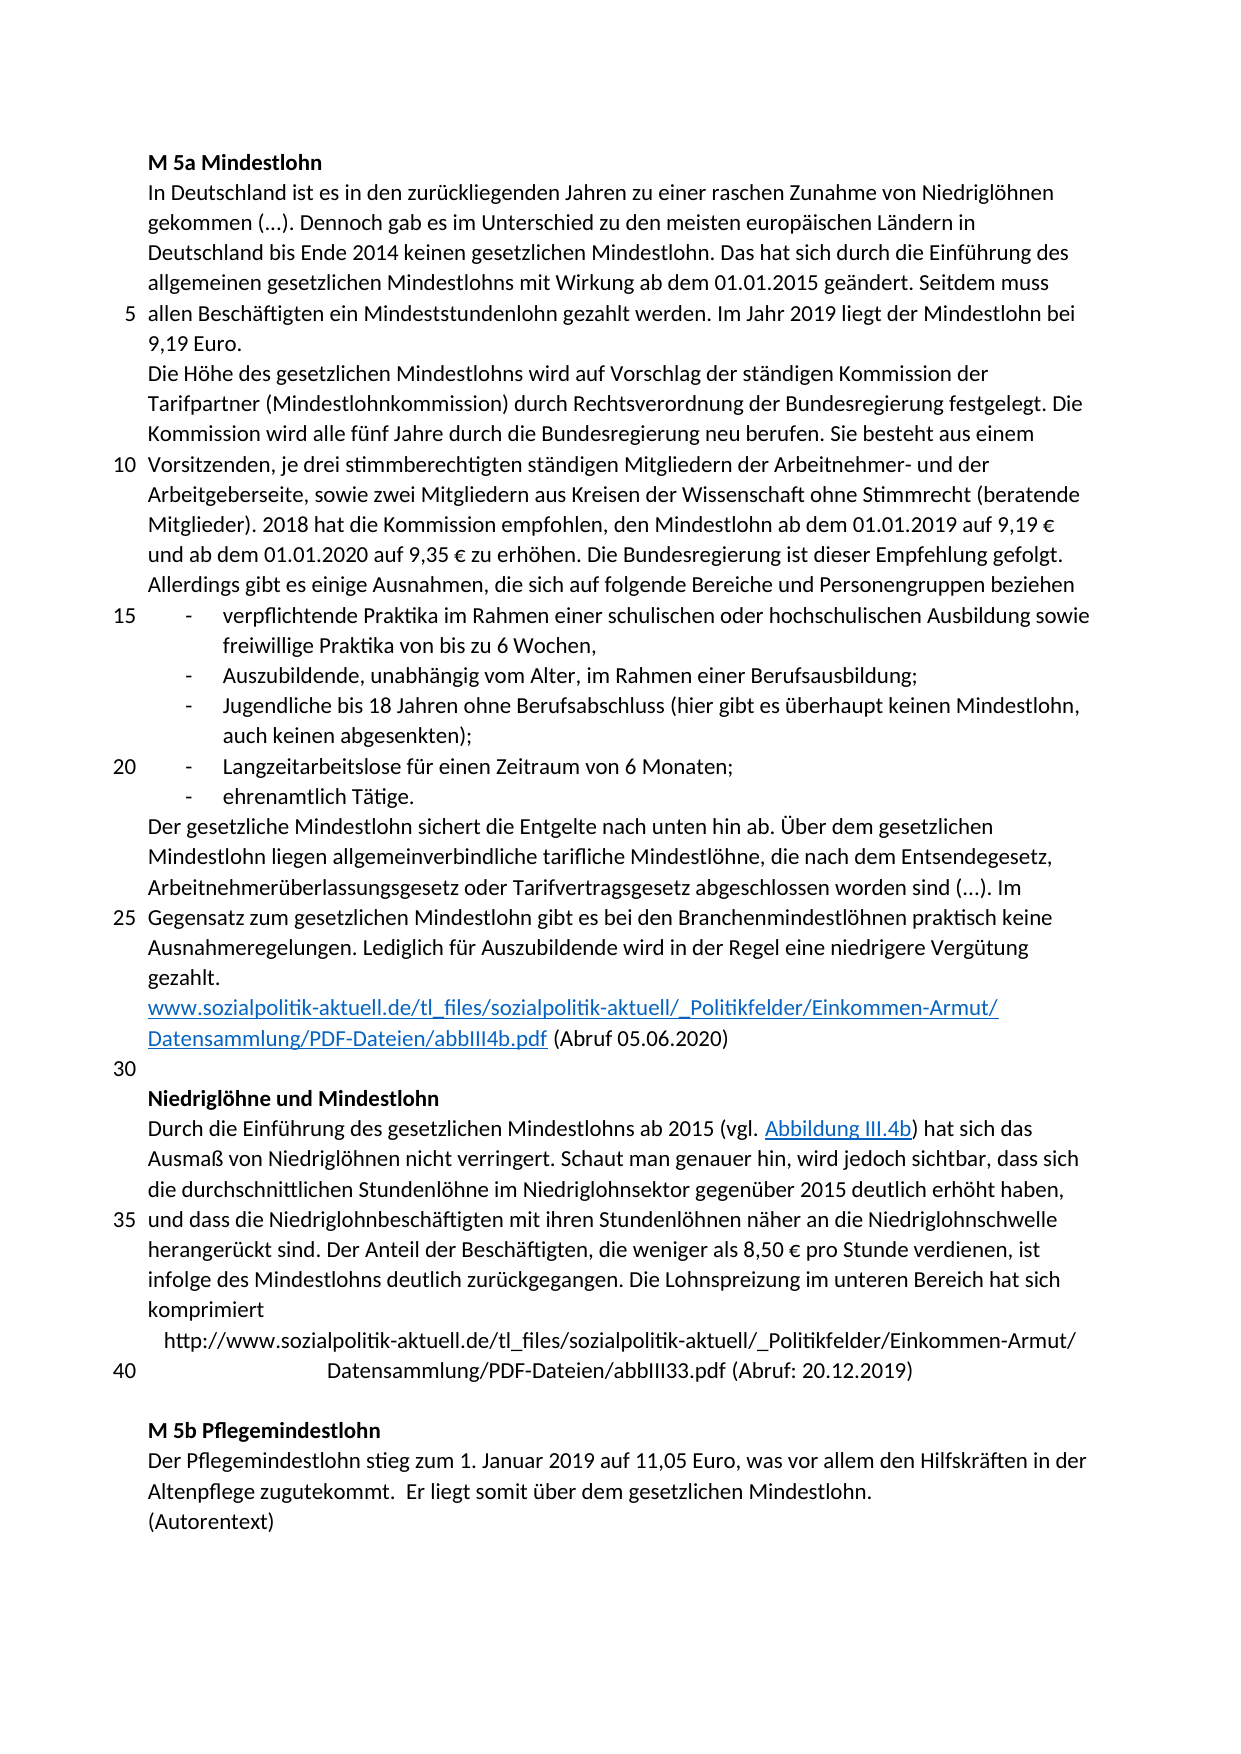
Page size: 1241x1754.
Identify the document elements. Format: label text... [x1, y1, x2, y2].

text Der gesetzliche Mindestlohn sichert die Entgelte nach unten hin ab. Über dem gesetzlichen Mindestlohn liegen allgemeinverbindliche tarifliche Mindestlöhne, die nach dem Entsendegesetz, Arbeitnehmerüberlassungsgesetz oder Tarifvertragsgesetz abgeschlossen worden sind (...). Im Gegensatz zum gesetzlichen Mindestlohn gibt es bei den Branchenmindestlöhnen praktisch keine Ausnahmeregelungen. Lediglich für Auszubildende wird in der Regel eine niedrigere Vergütung gezahlt. [148, 812, 1092, 991]
list Jugendliche bis 18 Jahren ohne Berufsabschluss (hier gibt es überhaupt keinen Mindestlohn, auch keinen abgesenkten); [185, 691, 1092, 750]
text In Deutschland ist es in den zurückliegenden Jahren zu einer raschen Zunahme von Niedriglöhnen gekommen (...). Dennoch gab es im Unterschied zu den meisten europäischen Ländern in Deutschland bis Ende 2014 keinen gesetzlichen Mindestlohn. Das hat sich durch die Einführung des allgemeinen gesetzlichen Mindestlohns mit Wirkung ab dem 01.01.2015 geändert. Seitdem muss allen Beschäftigten ein Mindeststundenlohn gezahlt werden. Im Jahr 2019 liegt der Mindestlohn bei 9,19 Euro. [148, 178, 1092, 357]
text Allerdings gibt es einige Ausnahmen, die sich auf folgende Bereiche und Personengruppen beziehen [148, 571, 1092, 599]
list verpflichtende Praktika im Rahmen einer schulischen oder hochschulischen Ausbildung sowie freiwillige Praktika von bis zu 6 Wochen, [185, 601, 1092, 659]
text M 5a Mindestlohn [148, 148, 1092, 176]
text Durch die Einführung des gesetzlichen Mindestlohns ab 2015 (vgl. Abbildung III.4b) hat sich das Ausmaß von Niedriglöhnen nicht verringert. Schaut man genauer hin, wird jedoch sichtbar, dass sich die durchschnittlichen Stundenlöhne im Niedriglohnsektor gegenüber 2015 deutlich erhöht haben, und dass die Niedriglohnbeschäftigten mit ihren Stundenlöhnen näher an die Niedriglohnschwelle herangerückt sind. Der Anteil der Beschäftigten, die weniger als 8,50 € pro Stunde verdienen, ist infolge des Mindestlohns deutlich zurückgegangen. Die Lohnspreizung im unteren Bereich hat sich komprimiert [148, 1114, 1092, 1324]
text Die Höhe des gesetzlichen Mindestlohns wird auf Vorschlag der ständigen Kommission der Tarifpartner (Mindestlohnkommission) durch Rechtsverordnung der Bundesregierung festgelegt. Die Kommission wird alle fünf Jahre durch die Bundesregierung neu berufen. Sie besteht aus einem Vorsitzenden, je drei stimmberechtigten ständigen Mitgliedern der Arbeitnehmer- und der Arbeitgeberseite, sowie zwei Mitgliedern aus Kreisen der Wissenschaft ohne Stimmrecht (beratende Mitglieder). 2018 hat die Kommission empfohlen, den Mindestlohn ab dem 01.01.2019 auf 9,19 € und ab dem 01.01.2020 auf 9,35 € zu erhöhen. Die Bundesregierung ist dieser Empfehlung gefolgt. [148, 359, 1092, 568]
text Der Pflegemindestlohn stieg zum 1. Januar 2019 auf 11,05 Euro, was vor allem den Hilfskräften in der Altenpflege zugutekommt. Er liegt somit über dem gesetzlichen Mindestlohn. [148, 1447, 1092, 1505]
list ehrenamtlich Tätige. [185, 782, 1092, 810]
text (Autorentext) [148, 1507, 1092, 1535]
list Langzeitarbeitslose für einen Zeitraum von 6 Monaten; [185, 752, 1092, 780]
text M 5b Pflegemindestlohn [148, 1416, 1092, 1444]
text Niedriglöhne und Mindestlohn [148, 1084, 1092, 1112]
text http://www.sozialpolitik-aktuell.de/tl_files/sozialpolitik-aktuell/_Politikfelder/Einkommen-Armut/Datensammlung/PDF-Dateien/abbIII33.pdf (Abruf: 20.12.2019) [148, 1326, 1092, 1384]
list Auszubildende, unabhängig vom Alter, im Rahmen einer Berufsausbildung; [185, 661, 1092, 689]
text www.sozialpolitik-aktuell.de/tl_files/sozialpolitik-aktuell/_Politikfelder/Einkommen-Armut/Datensammlung/PDF-Dateien/abbIII4b.pdf (Abruf 05.06.2020) [148, 993, 1092, 1052]
